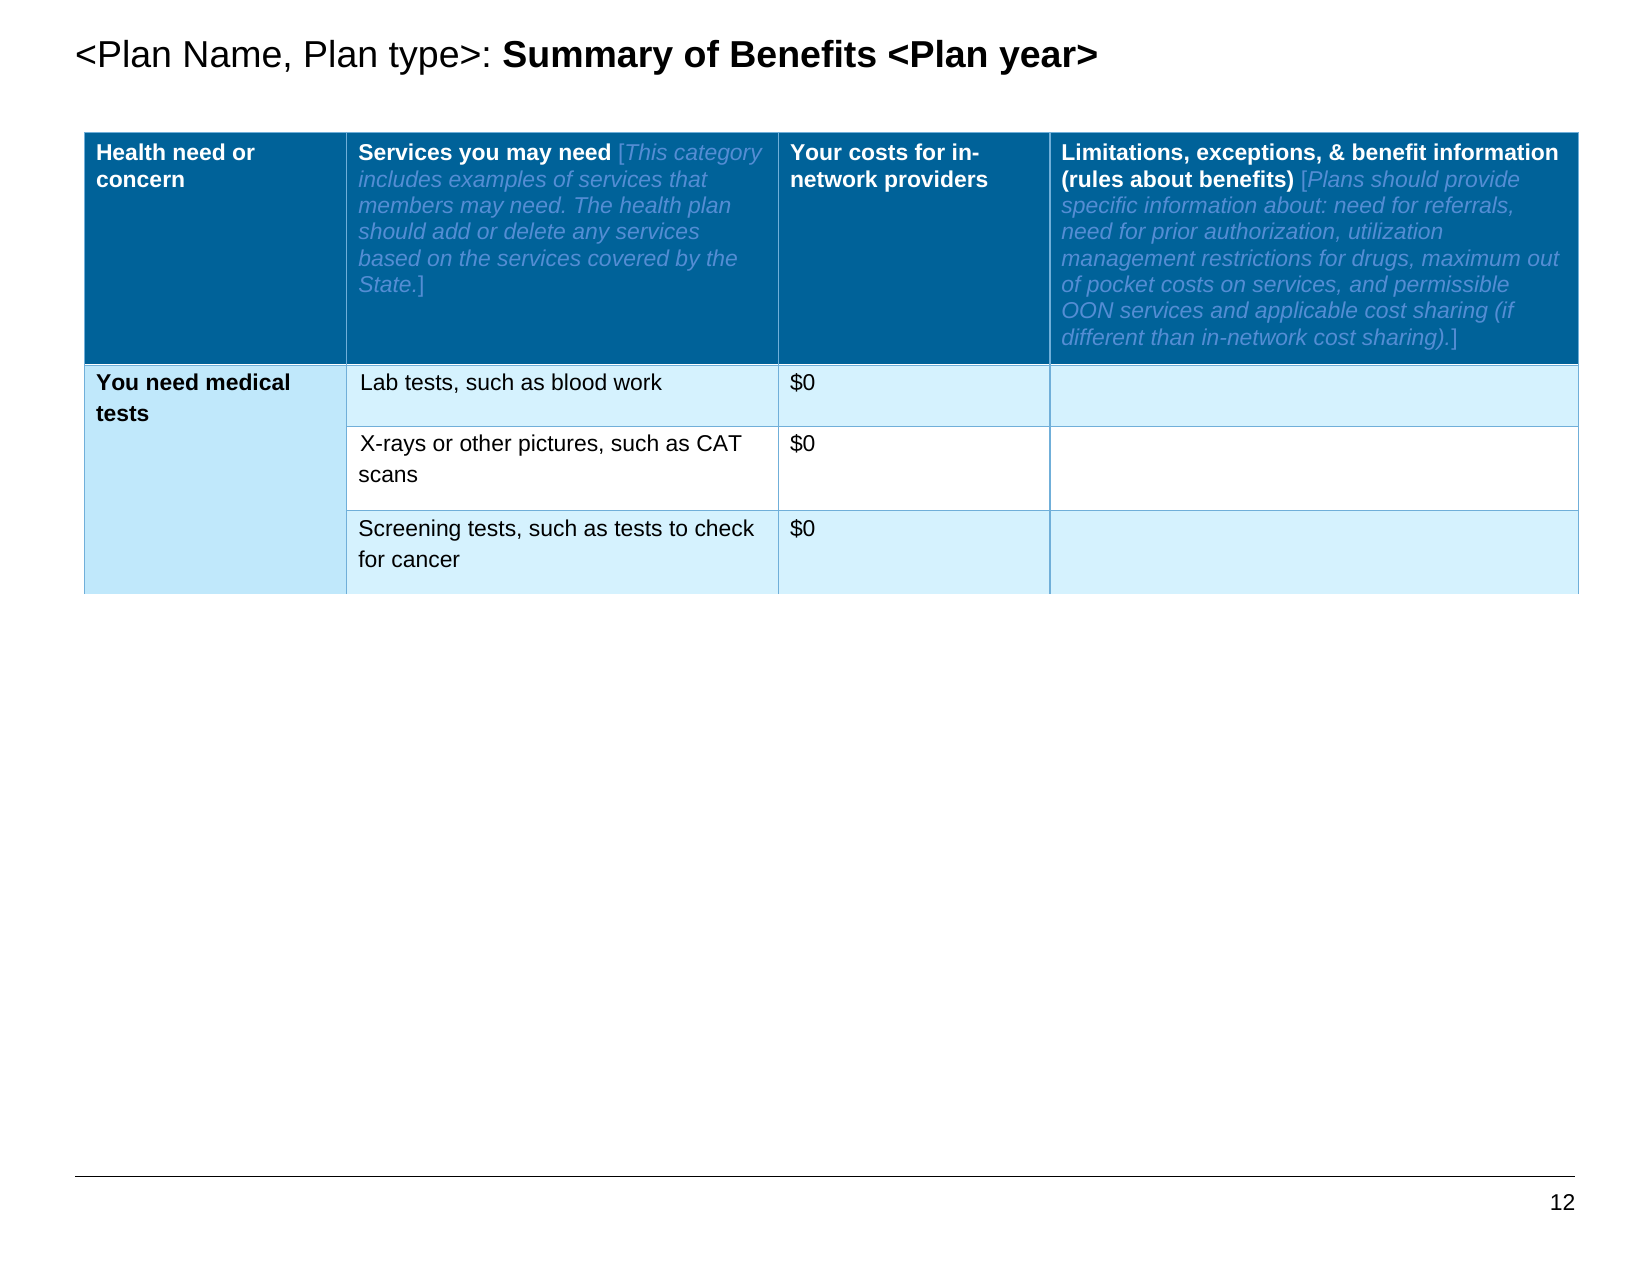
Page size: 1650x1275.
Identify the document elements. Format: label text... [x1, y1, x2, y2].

table_cell $0 [779, 427, 1049, 510]
table_header Services you may need [This category includes examples of services that members may need. The health plan should add or delete any services based on the services covered by the State.] [347, 133, 778, 364]
table_cell $0 [779, 366, 1049, 426]
table_cell $0 [779, 511, 1049, 594]
table_cell Lab tests, such as blood work [347, 366, 778, 426]
table_cell X-rays or other pictures, such as CAT scans [347, 427, 778, 510]
table_header Your costs for in-network providers [779, 133, 1049, 364]
table_cell [1051, 366, 1578, 426]
table_cell [1051, 511, 1578, 594]
table_cell Screening tests, such as tests to check for cancer [347, 511, 778, 594]
table_header Limitations, exceptions, & benefit information (rules about benefits) [Plans should provide specific information about: need for referrals, need for prior authorization, utilization management restrictions for drugs, maximum out of pocket costs on services, and permissible OON services and applicable cost sharing (if different than in-network cost sharing).] [1051, 133, 1578, 364]
table_cell You need medical tests [85, 366, 346, 594]
table_header Health need or concern [85, 133, 346, 364]
table_cell [1051, 427, 1578, 510]
